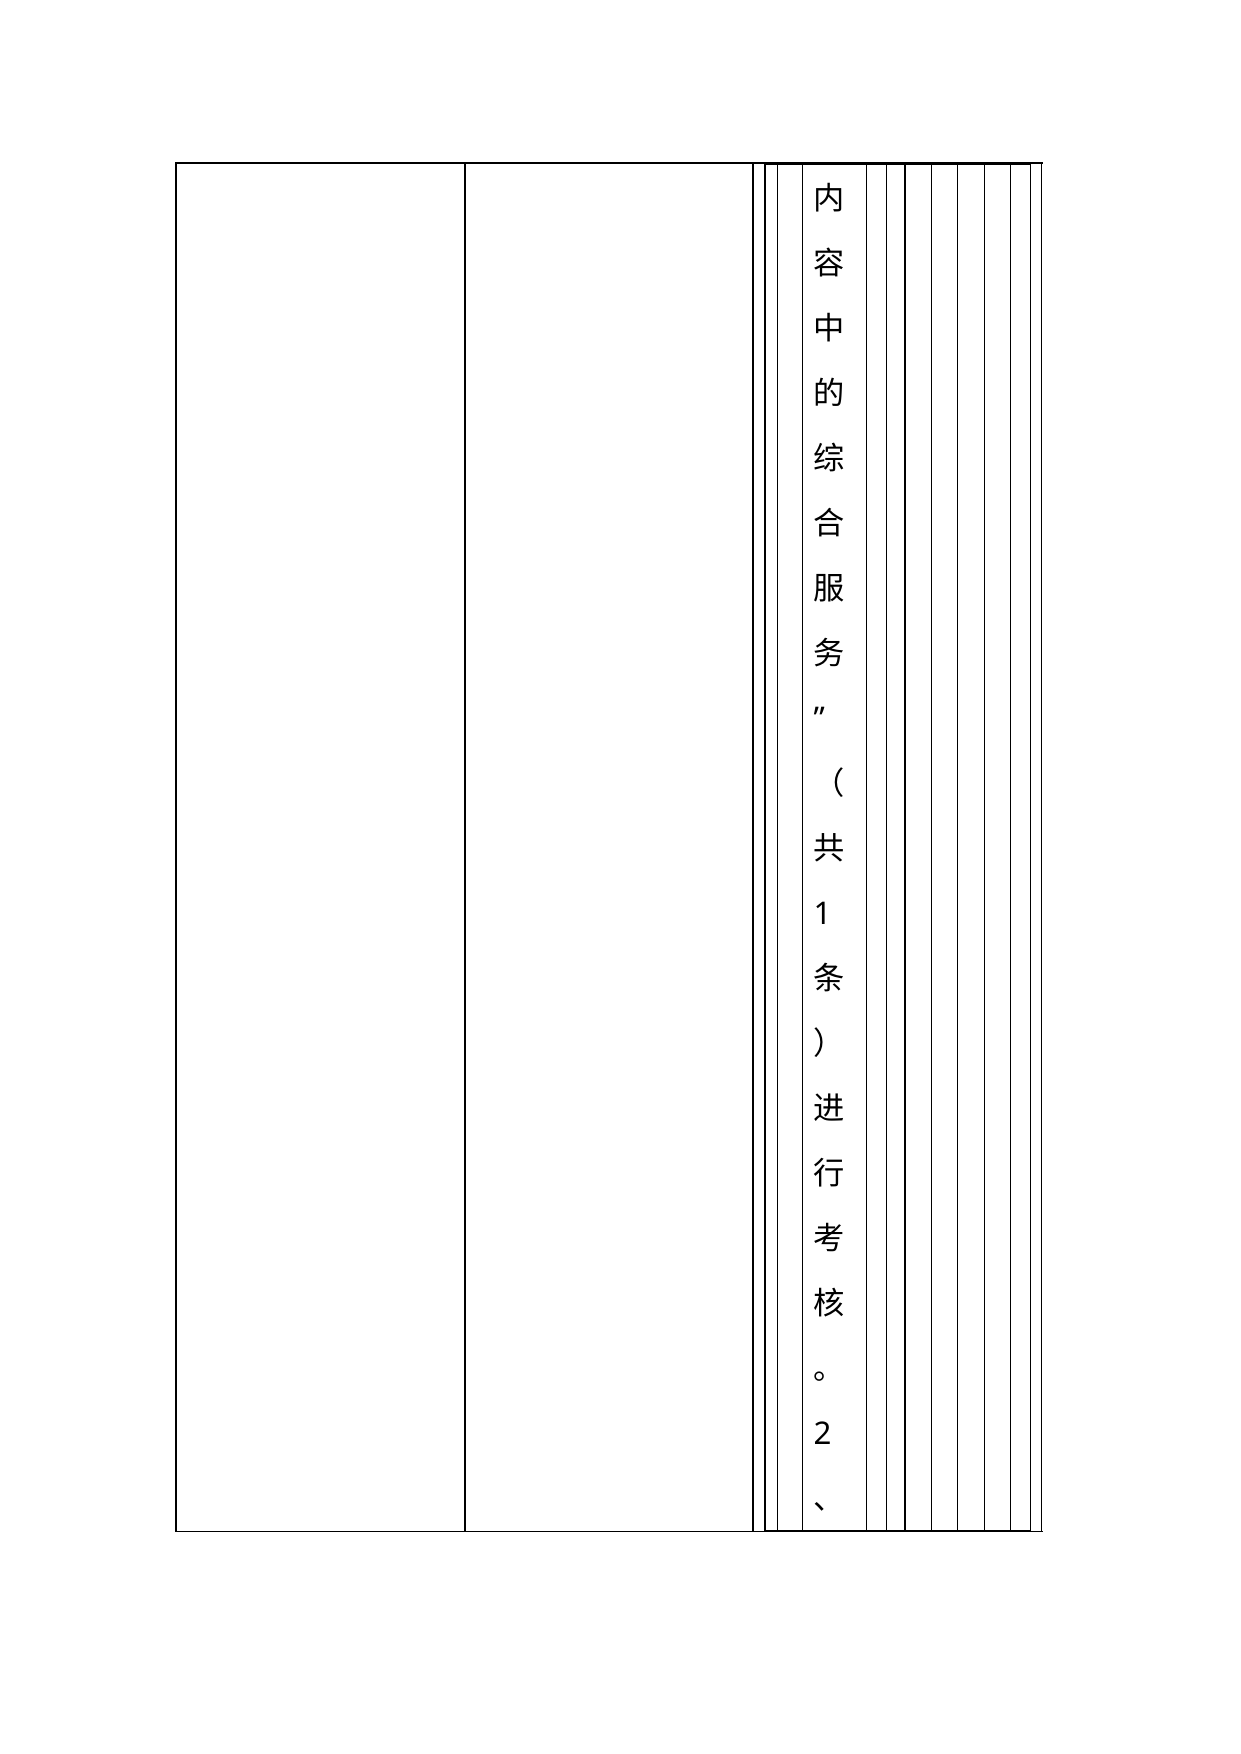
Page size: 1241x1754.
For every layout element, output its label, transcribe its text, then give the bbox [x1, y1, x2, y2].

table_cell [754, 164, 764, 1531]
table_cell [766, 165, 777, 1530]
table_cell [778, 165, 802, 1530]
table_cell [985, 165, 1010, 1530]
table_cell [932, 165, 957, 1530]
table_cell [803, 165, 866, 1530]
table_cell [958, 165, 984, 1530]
table_cell ★ [466, 164, 752, 1531]
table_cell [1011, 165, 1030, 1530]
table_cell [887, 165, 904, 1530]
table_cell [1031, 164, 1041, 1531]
table_cell 1 [177, 164, 464, 1531]
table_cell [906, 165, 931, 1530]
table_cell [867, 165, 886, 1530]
